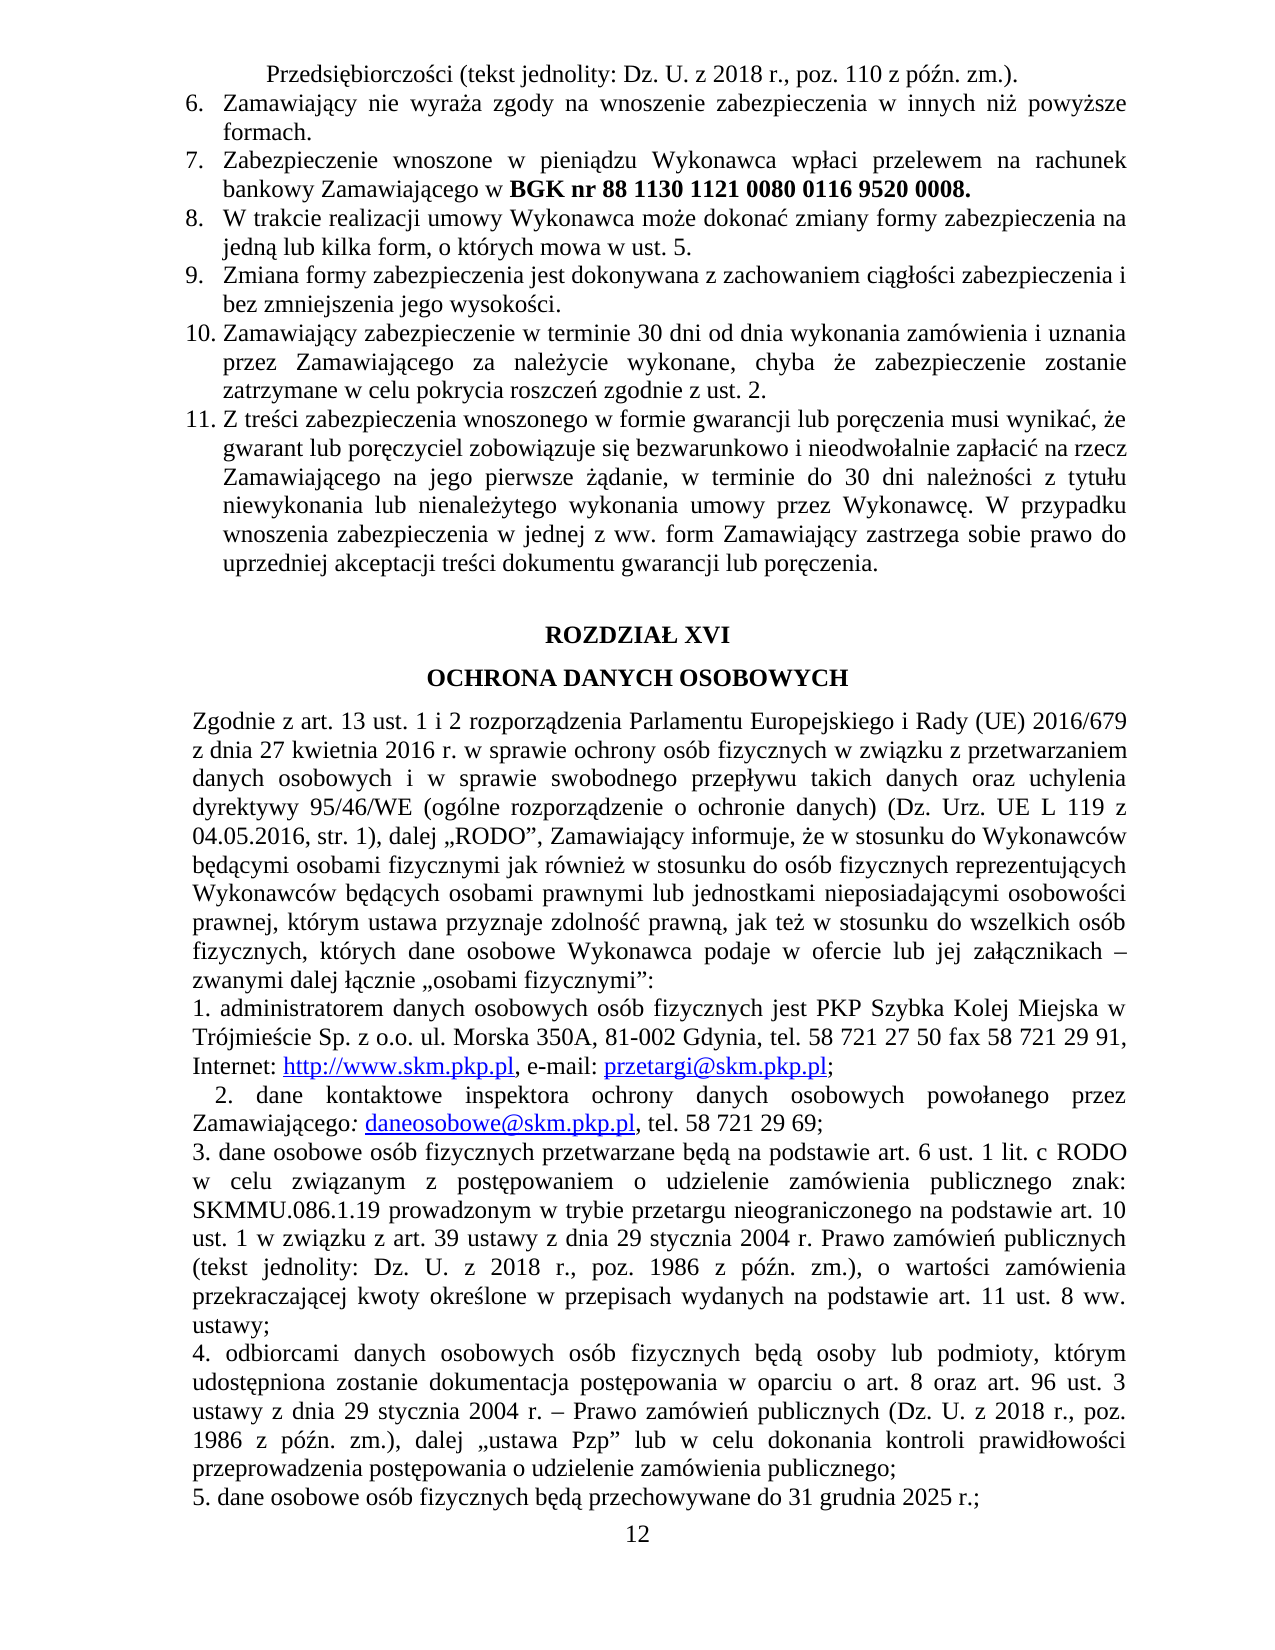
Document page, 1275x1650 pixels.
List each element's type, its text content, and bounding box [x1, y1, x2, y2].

text 5. dane osobowe osób fizycznych będą przechowywane do 31 grudnia 2025 r.; [192, 1482, 1127, 1511]
list Zabezpieczenie wnoszone w pieniądzu Wykonawca wpłaci przelewem na rachunek bankowy Zamawiającego w BGK nr 88 1130 1121 0080 0116 9520 0008. [185, 145, 1127, 203]
text 1. administratorem danych osobowych osób fizycznych jest PKP Szybka Kolej Miejska w Trójmieście Sp. z o.o. ul. Morska 350A, 81-002 Gdynia, tel. 58 721 27 50 fax 58 721 29 91, Internet: http://www.skm.pkp.pl, e-mail: przetargi@skm.pkp.pl; [192, 993, 1127, 1080]
text OCHRONA DANYCH OSOBOWYCH [148, 663, 1127, 692]
text Zgodnie z art. 13 ust. 1 i 2 rozporządzenia Parlamentu Europejskiego i Rady (UE) 2016/679 z dnia 27 kwietnia 2016 r. w sprawie ochrony osób fizycznych w związku z przetwarzaniem danych osobowych i w sprawie swobodnego przepływu takich danych oraz uchylenia dyrektywy 95/46/WE (ogólne rozporządzenie o ochronie danych) (Dz. Urz. UE L 119 z 04.05.2016, str. 1), dalej „RODO”, Zamawiający informuje, że w stosunku do Wykonawców będącymi osobami fizycznymi jak również w stosunku do osób fizycznych reprezentujących Wykonawców będących osobami prawnymi lub jednostkami nieposiadającymi osobowości prawnej, którym ustawa przyznaje zdolność prawną, jak też w stosunku do wszelkich osób fizycznych, których dane osobowe Wykonawca podaje w ofercie lub jej załącznikach – zwanymi dalej łącznie „osobami fizycznymi”: [192, 706, 1127, 993]
text 2. dane kontaktowe inspektora ochrony danych osobowych powołanego przez Zamawiającego: daneosobowe@skm.pkp.pl, tel. 58 721 29 69; [192, 1080, 1127, 1137]
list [222, 59, 1127, 88]
list Zmiana formy zabezpieczenia jest dokonywana z zachowaniem ciągłości zabezpieczenia i bez zmniejszenia jego wysokości. [185, 260, 1127, 318]
text ROZDZIAŁ XVI [148, 620, 1127, 648]
text 3. dane osobowe osób fizycznych przetwarzane będą na podstawie art. 6 ust. 1 lit. c RODO w celu związanym z postępowaniem o udzielenie zamówienia publicznego znak: SKMMU.086.1.19 prowadzonym w trybie przetargu nieograniczonego na podstawie art. 10 ust. 1 w związku z art. 39 ustawy z dnia 29 stycznia 2004 r. Prawo zamówień publicznych (tekst jednolity: Dz. U. z 2018 r., poz. 1986 z późn. zm.), o wartości zamówienia przekraczającej kwoty określone w przepisach wydanych na podstawie art. 11 ust. 8 ww. ustawy; [192, 1137, 1127, 1338]
list Z treści zabezpieczenia wnoszonego w formie gwarancji lub poręczenia musi wynikać, że gwarant lub poręczyciel zobowiązuje się bezwarunkowo i nieodwołalnie zapłacić na rzecz Zamawiającego na jego pierwsze żądanie, w terminie do 30 dni należności z tytułu niewykonania lub nienależytego wykonania umowy przez Wykonawcę. W przypadku wnoszenia zabezpieczenia w jednej z ww. form Zamawiający zastrzega sobie prawo do uprzedniej akceptacji treści dokumentu gwarancji lub poręczenia. [185, 404, 1127, 577]
list W trakcie realizacji umowy Wykonawca może dokonać zmiany formy zabezpieczenia na jedną lub kilka form, o których mowa w ust. 5. [185, 203, 1127, 260]
list Zamawiający nie wyraża zgody na wnoszenie zabezpieczenia w innych niż powyższe formach. [185, 88, 1127, 145]
list Zamawiający zabezpieczenie w terminie 30 dni od dnia wykonania zamówienia i uznania przez Zamawiającego za należycie wykonane, chyba że zabezpieczenie zostanie zatrzymane w celu pokrycia roszczeń zgodnie z ust. 2. [185, 318, 1127, 404]
text 4. odbiorcami danych osobowych osób fizycznych będą osoby lub podmioty, którym udostępniona zostanie dokumentacja postępowania w oparciu o art. 8 oraz art. 96 ust. 3 ustawy z dnia 29 stycznia 2004 r. – Prawo zamówień publicznych (Dz. U. z 2018 r., poz. 1986 z późn. zm.), dalej „ustawa Pzp” lub w celu dokonania kontroli prawidłowości przeprowadzenia postępowania o udzielenie zamówienia publicznego; [192, 1338, 1127, 1482]
